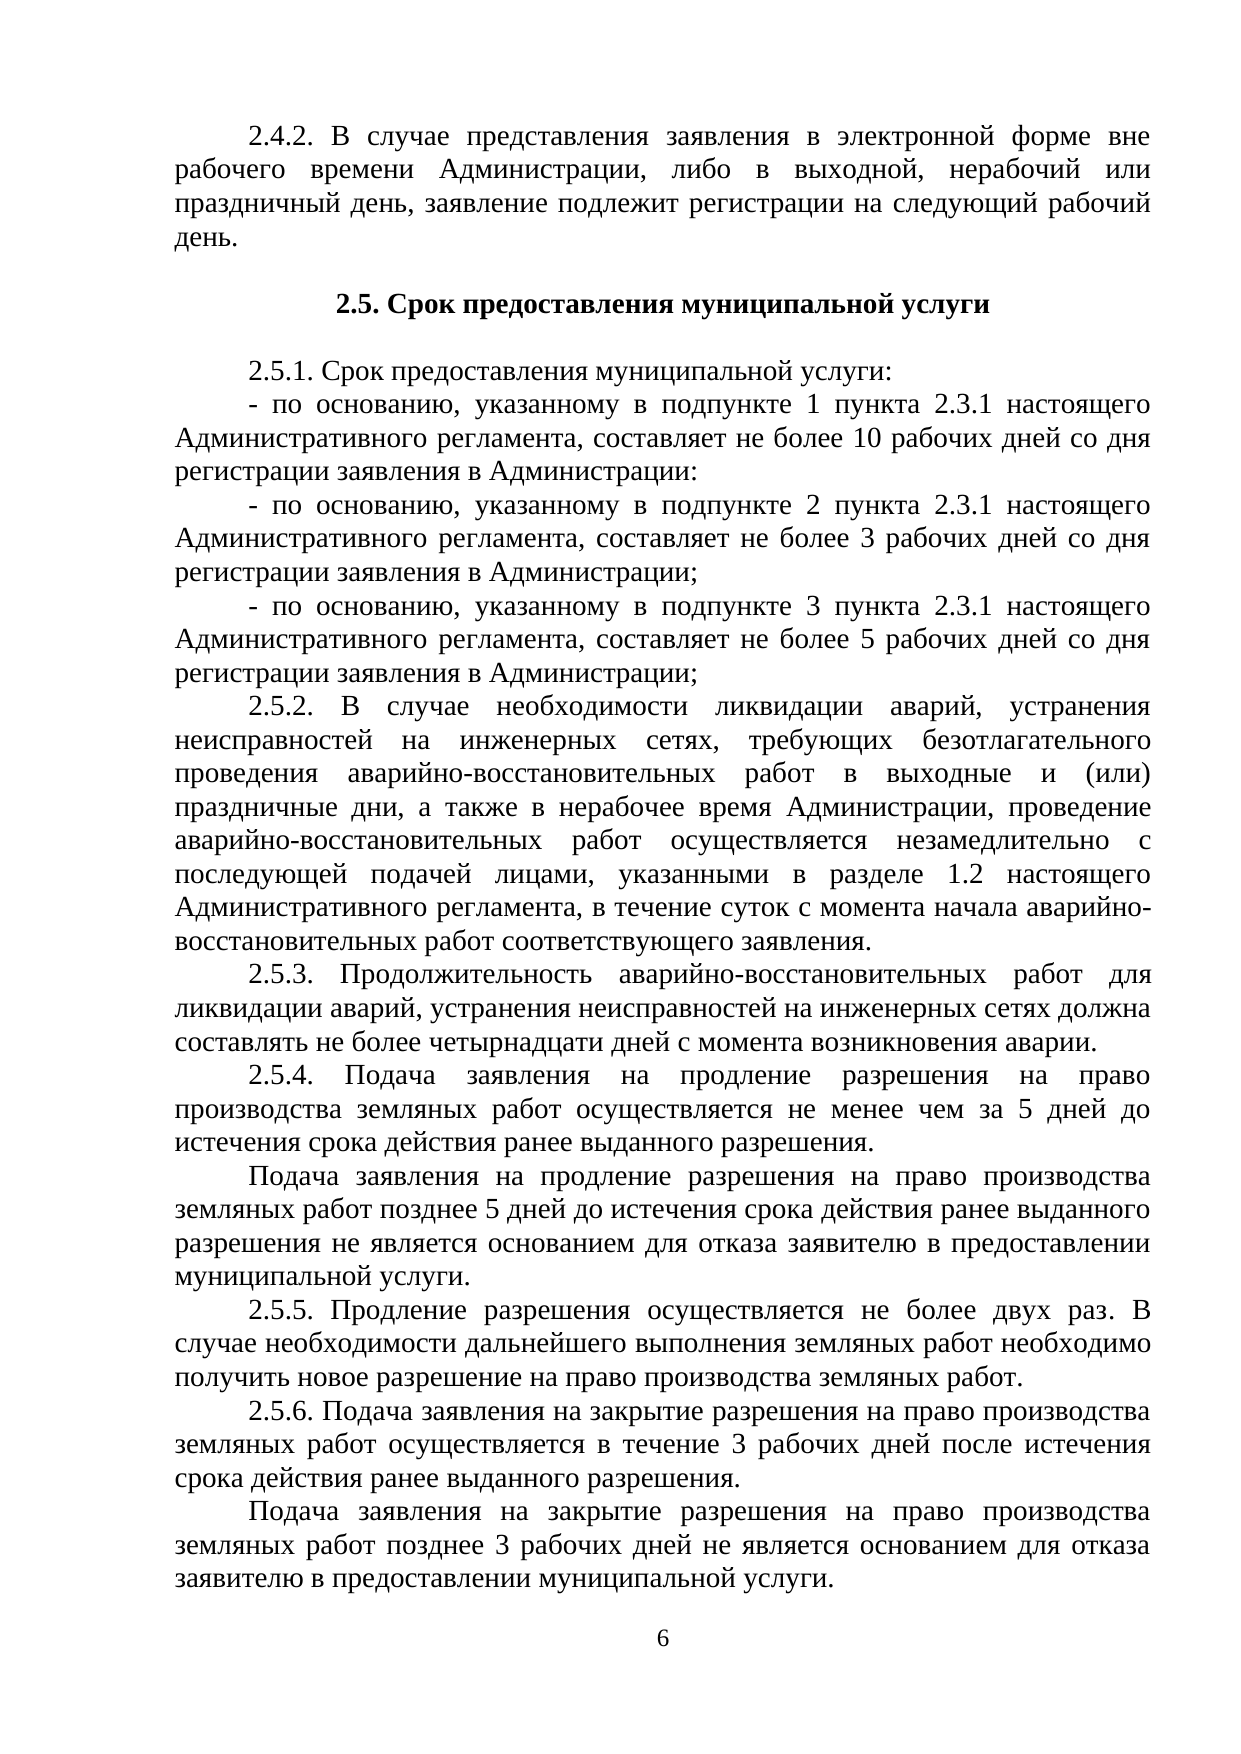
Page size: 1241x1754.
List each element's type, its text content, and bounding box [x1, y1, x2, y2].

list Подача заявления на продление разрешения на право производства земляных работ позднее 5 дней до истечения срока действия ранее выданного разрешения не является основанием для отказа заявителю в предоставлении муниципальной услуги. [174, 1158, 1152, 1292]
text - по основанию, указанному в подпункте 2 пункта 2.3.1 настоящего Административного регламента, составляет не более 3 рабочих дней со дня регистрации заявления в Администрации; [174, 487, 1152, 588]
list 2.5.5. Продление разрешения осуществляется не более двух раз. В случае необходимости дальнейшего выполнения земляных работ необходимо получить новое разрешение на право производства земляных работ. [174, 1292, 1152, 1393]
list 2.5.4. Подача заявления на продление разрешения на право производства земляных работ осуществляется не менее чем за 5 дней до истечения срока действия ранее выданного разрешения. [174, 1057, 1152, 1158]
list 2.5.2. В случае необходимости ликвидации аварий, устранения неисправностей на инженерных сетях, требующих безотлагательного проведения аварийно-восстановительных работ в выходные и (или) праздничные дни, а также в нерабочее время Администрации, проведение аварийно-восстановительных работ осуществляется незамедлительно с последующей подачей лицами, указанными в разделе 1.2 настоящего Административного регламента, в течение суток с момента начала аварийно-восстановительных работ соответствующего заявления. [174, 688, 1152, 957]
text 2.5.1. Срок предоставления муниципальной услуги: [174, 353, 1152, 386]
list 2.5.3. Продолжительность аварийно-восстановительных работ для ликвидации аварий, устранения неисправностей на инженерных сетях должна составлять не более четырнадцати дней с момента возникновения аварии. [174, 957, 1152, 1057]
text - по основанию, указанному в подпункте 1 пункта 2.3.1 настоящего Административного регламента, составляет не более 10 рабочих дней со дня регистрации заявления в Администрации: [174, 386, 1152, 487]
list 2.5.6. Подача заявления на закрытие разрешения на право производства земляных работ осуществляется в течение 3 рабочих дней после истечения срока действия ранее выданного разрешения. [174, 1393, 1152, 1493]
text 2.5. Срок предоставления муниципальной услуги [174, 286, 1152, 319]
text - по основанию, указанному в подпункте 3 пункта 2.3.1 настоящего Административного регламента, составляет не более 5 рабочих дней со дня регистрации заявления в Администрации; [174, 588, 1152, 688]
text 2.4.2. В случае представления заявления в электронной форме вне рабочего времени Администрации, либо в выходной, нерабочий или праздничный день, заявление подлежит регистрации на следующий рабочий день. [174, 118, 1152, 252]
list Подача заявления на закрытие разрешения на право производства земляных работ позднее 3 рабочих дней не является основанием для отказа заявителю в предоставлении муниципальной услуги. [174, 1493, 1152, 1594]
